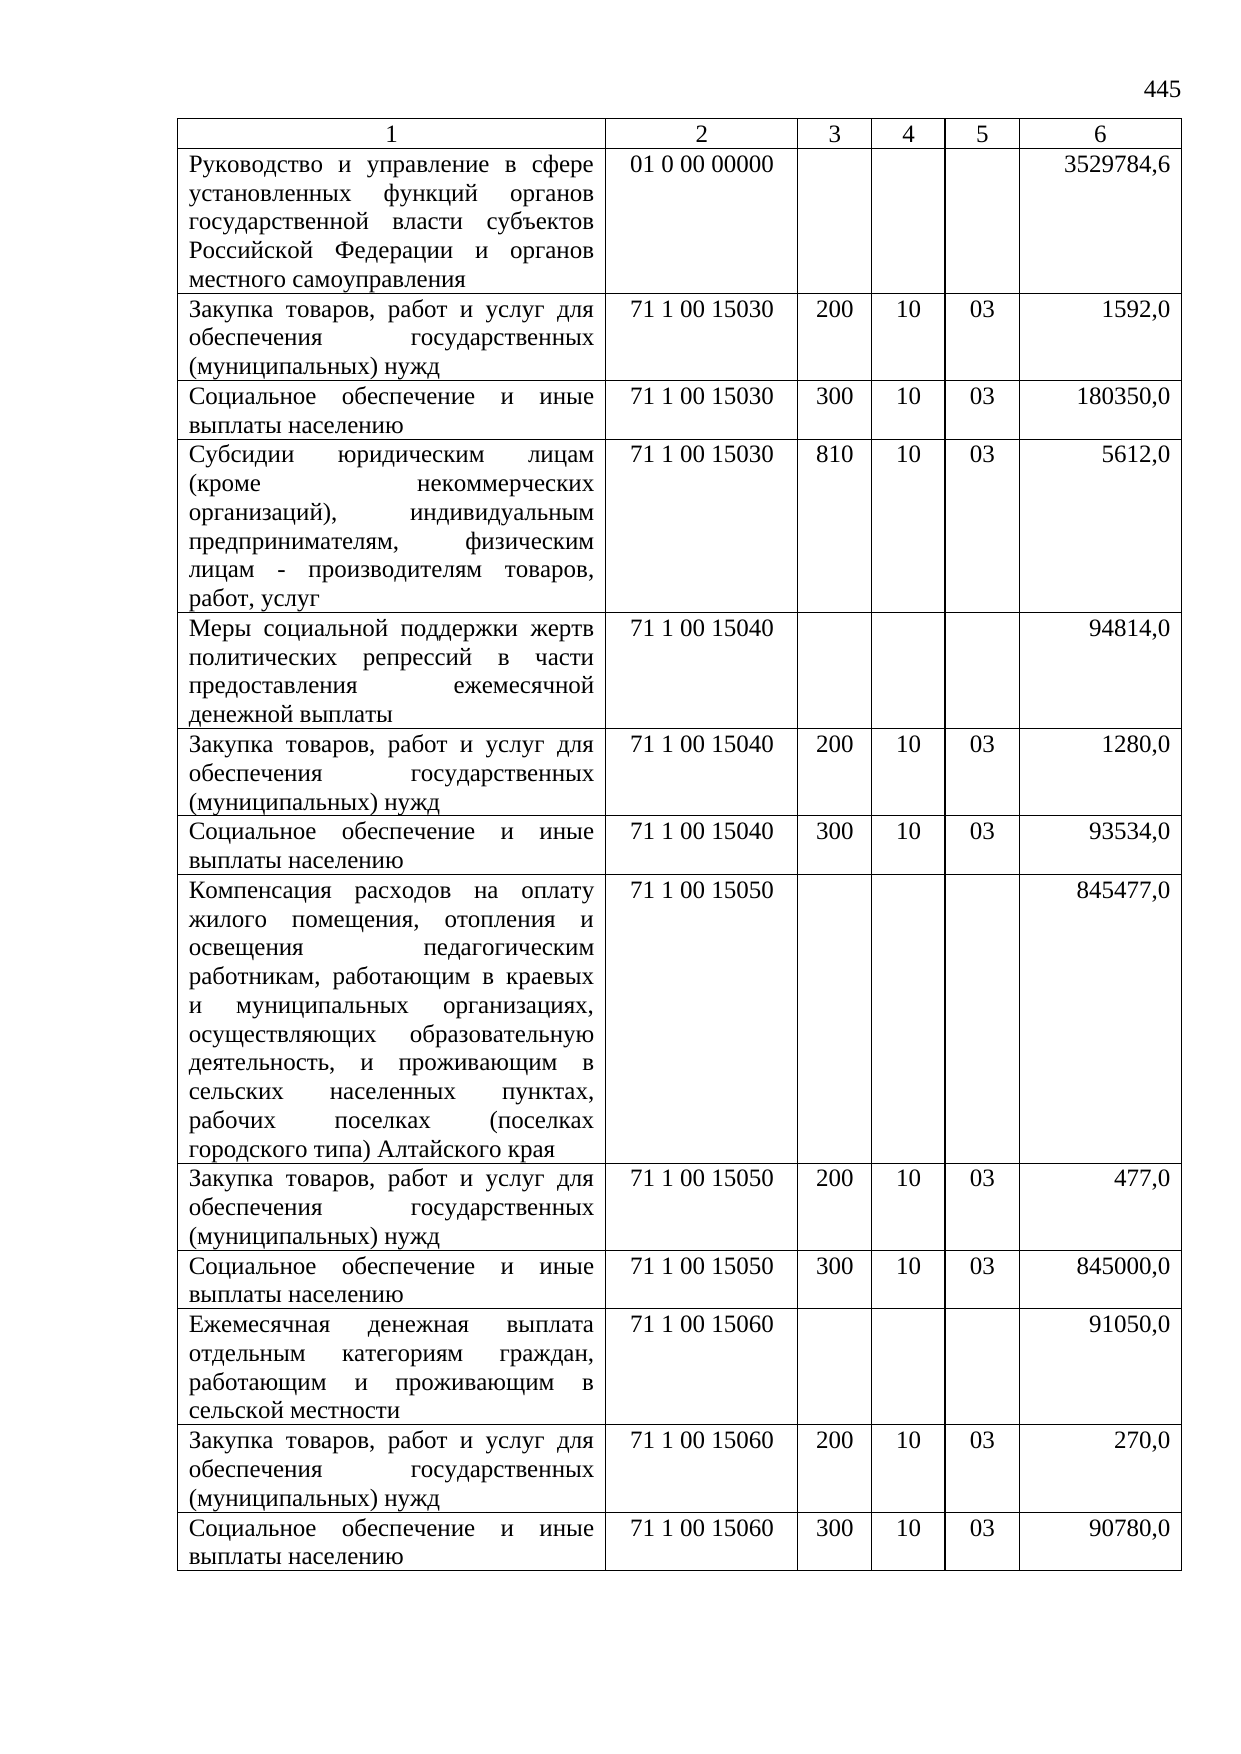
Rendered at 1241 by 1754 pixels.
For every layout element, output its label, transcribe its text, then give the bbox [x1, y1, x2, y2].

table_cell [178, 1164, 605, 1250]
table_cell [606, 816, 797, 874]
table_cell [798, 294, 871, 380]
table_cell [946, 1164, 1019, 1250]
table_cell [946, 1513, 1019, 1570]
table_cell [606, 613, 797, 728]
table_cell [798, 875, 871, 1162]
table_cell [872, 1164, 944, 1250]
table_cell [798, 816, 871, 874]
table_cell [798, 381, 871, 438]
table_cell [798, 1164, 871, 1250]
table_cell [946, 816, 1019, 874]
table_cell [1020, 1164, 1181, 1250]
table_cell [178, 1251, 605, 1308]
table_header 6 [1020, 119, 1181, 148]
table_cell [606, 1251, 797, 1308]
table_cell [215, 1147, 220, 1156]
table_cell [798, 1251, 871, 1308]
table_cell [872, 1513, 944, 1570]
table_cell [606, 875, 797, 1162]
table_cell 3529784,6 [1020, 149, 1181, 293]
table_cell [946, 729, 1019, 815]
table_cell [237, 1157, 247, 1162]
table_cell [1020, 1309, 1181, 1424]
table_header 3 [798, 119, 871, 148]
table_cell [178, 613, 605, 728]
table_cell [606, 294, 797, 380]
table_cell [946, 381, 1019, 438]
table_cell 01 0 00 00000 [606, 149, 797, 293]
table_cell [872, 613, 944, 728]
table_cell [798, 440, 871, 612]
table_cell [872, 149, 944, 293]
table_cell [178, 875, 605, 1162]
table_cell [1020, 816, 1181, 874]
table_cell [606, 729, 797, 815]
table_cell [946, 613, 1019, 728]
table_cell Руководство и управление в сфере установленных функций органов государственной власти субъектов Российской Федерации и органов местного самоуправления [178, 149, 605, 293]
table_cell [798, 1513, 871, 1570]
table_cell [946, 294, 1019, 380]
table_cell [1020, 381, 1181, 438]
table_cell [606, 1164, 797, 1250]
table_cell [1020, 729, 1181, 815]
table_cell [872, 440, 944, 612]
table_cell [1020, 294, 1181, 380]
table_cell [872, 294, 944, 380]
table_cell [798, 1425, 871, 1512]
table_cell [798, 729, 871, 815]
table_header 2 [606, 119, 797, 148]
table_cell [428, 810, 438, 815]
table_header 5 [946, 119, 1019, 148]
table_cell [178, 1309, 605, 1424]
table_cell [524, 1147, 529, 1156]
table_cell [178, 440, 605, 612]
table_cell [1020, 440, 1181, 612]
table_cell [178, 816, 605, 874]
table_header 4 [872, 119, 944, 148]
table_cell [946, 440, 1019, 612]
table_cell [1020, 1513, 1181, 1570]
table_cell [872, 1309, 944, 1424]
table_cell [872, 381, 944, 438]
table_header 1 [178, 119, 605, 148]
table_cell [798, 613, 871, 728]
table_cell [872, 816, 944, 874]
table_cell [798, 149, 871, 293]
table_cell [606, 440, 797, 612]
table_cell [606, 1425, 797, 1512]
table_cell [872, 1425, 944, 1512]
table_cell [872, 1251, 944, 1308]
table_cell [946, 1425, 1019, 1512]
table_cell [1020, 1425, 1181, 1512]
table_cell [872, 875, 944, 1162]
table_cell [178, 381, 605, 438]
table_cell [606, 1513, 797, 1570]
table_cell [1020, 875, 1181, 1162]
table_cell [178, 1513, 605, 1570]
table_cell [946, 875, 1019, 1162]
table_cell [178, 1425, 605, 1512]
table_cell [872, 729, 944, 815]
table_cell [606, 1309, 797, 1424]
table_cell [946, 149, 1019, 293]
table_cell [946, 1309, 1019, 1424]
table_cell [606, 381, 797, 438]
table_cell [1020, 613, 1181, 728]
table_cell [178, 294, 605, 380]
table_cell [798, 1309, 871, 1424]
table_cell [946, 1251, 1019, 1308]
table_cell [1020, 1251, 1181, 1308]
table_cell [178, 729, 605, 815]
